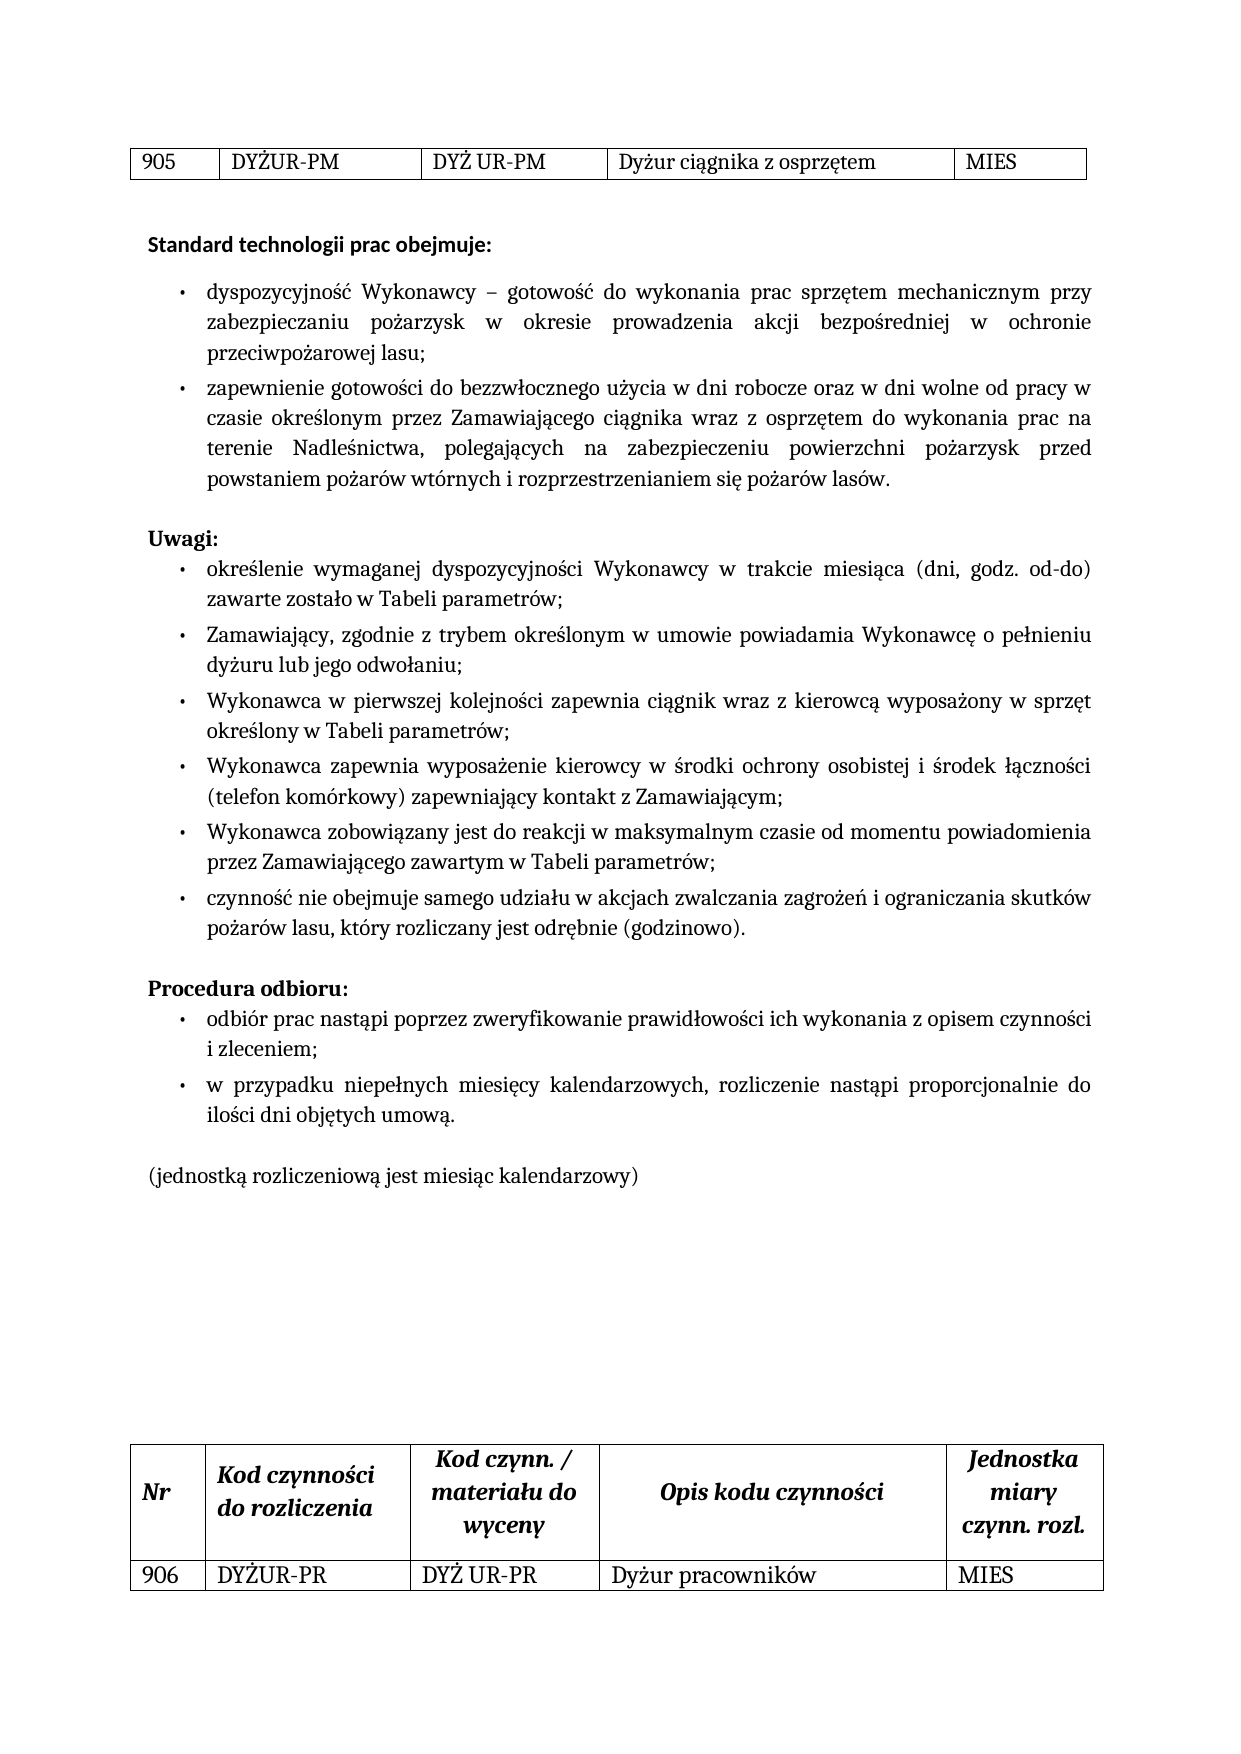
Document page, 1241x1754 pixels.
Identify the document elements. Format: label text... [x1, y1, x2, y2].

table_cell DYŻ UR-PR [411, 1561, 599, 1590]
list Wykonawca zapewnia wyposażenie kierowcy w środki ochrony osobistej i środek łączności (telefon komórkowy) zapewniający kontakt z Zamawiającym; [177, 753, 1093, 810]
table_cell DYŻUR-PM [220, 149, 421, 179]
list Wykonawca w pierwszej kolejności zapewnia ciągnik wraz z kierowcą wyposażony w sprzęt określony w Tabeli parametrów; [177, 687, 1093, 744]
list Zamawiający, zgodnie z trybem określonym w umowie powiadamia Wykonawcę o pełnieniu dyżuru lub jego odwołaniu; [177, 622, 1093, 678]
list dyspozycyjność Wykonawcy – gotowość do wykonania prac sprzętem mechanicznym przy zabezpieczaniu pożarzysk w okresie prowadzenia akcji bezpośredniej w ochronie przeciwpożarowej lasu; [177, 279, 1093, 366]
table_cell MIES [947, 1561, 1103, 1590]
text Procedura odbioru: [148, 975, 1093, 1002]
table_header Opis kodu czynności [600, 1445, 946, 1560]
table_header Kod czynności do rozliczenia [206, 1445, 410, 1560]
list Wykonawca zobowiązany jest do reakcji w maksymalnym czasie od momentu powiadomienia przez Zamawiającego zawartym w Tabeli parametrów; [177, 819, 1093, 876]
list zapewnienie gotowości do bezzwłocznego użycia w dni robocze oraz w dni wolne od pracy w czasie określonym przez Zamawiającego ciągnika wraz z osprzętem do wykonania prac na terenie Nadleśnictwa, polegających na zabezpieczeniu powierzchni pożarzysk przed powstaniem pożarów wtórnych i rozprzestrzenianiem się pożarów lasów. [177, 375, 1093, 492]
table_cell 906 [131, 1561, 205, 1590]
text (jednostką rozliczeniową jest miesiąc kalendarzowy) [148, 1162, 1093, 1189]
list w przypadku niepełnych miesięcy kalendarzowych, rozliczenie nastąpi proporcjonalnie do ilości dni objętych umową. [177, 1072, 1093, 1128]
text Standard technologii prac obejmuje: [148, 230, 1093, 258]
table_header Kod czynn. / materiału do wyceny [411, 1445, 599, 1560]
text Uwagi: [148, 526, 1093, 552]
table_cell Dyżur ciągnika z osprzętem [608, 149, 954, 179]
list odbiór prac nastąpi poprzez zweryfikowanie prawidłowości ich wykonania z opisem czynności i zleceniem; [177, 1006, 1093, 1062]
table_header Nr [131, 1445, 205, 1560]
list czynność nie obejmuje samego udziału w akcjach zwalczania zagrożeń i ograniczania skutków pożarów lasu, który rozliczany jest odrębnie (godzinowo). [177, 885, 1093, 941]
table_cell DYŻ UR-PM [422, 149, 607, 179]
table_header Jednostka miary czynn. rozl. [947, 1445, 1103, 1560]
table_cell 905 [131, 149, 219, 179]
table_cell DYŻUR-PR [206, 1561, 410, 1590]
table_cell Dyżur pracowników [600, 1561, 946, 1590]
table_cell MIES [955, 149, 1086, 179]
list określenie wymaganej dyspozycyjności Wykonawcy w trakcie miesiąca (dni, godz. od-do) zawarte zostało w Tabeli parametrów; [177, 556, 1093, 613]
